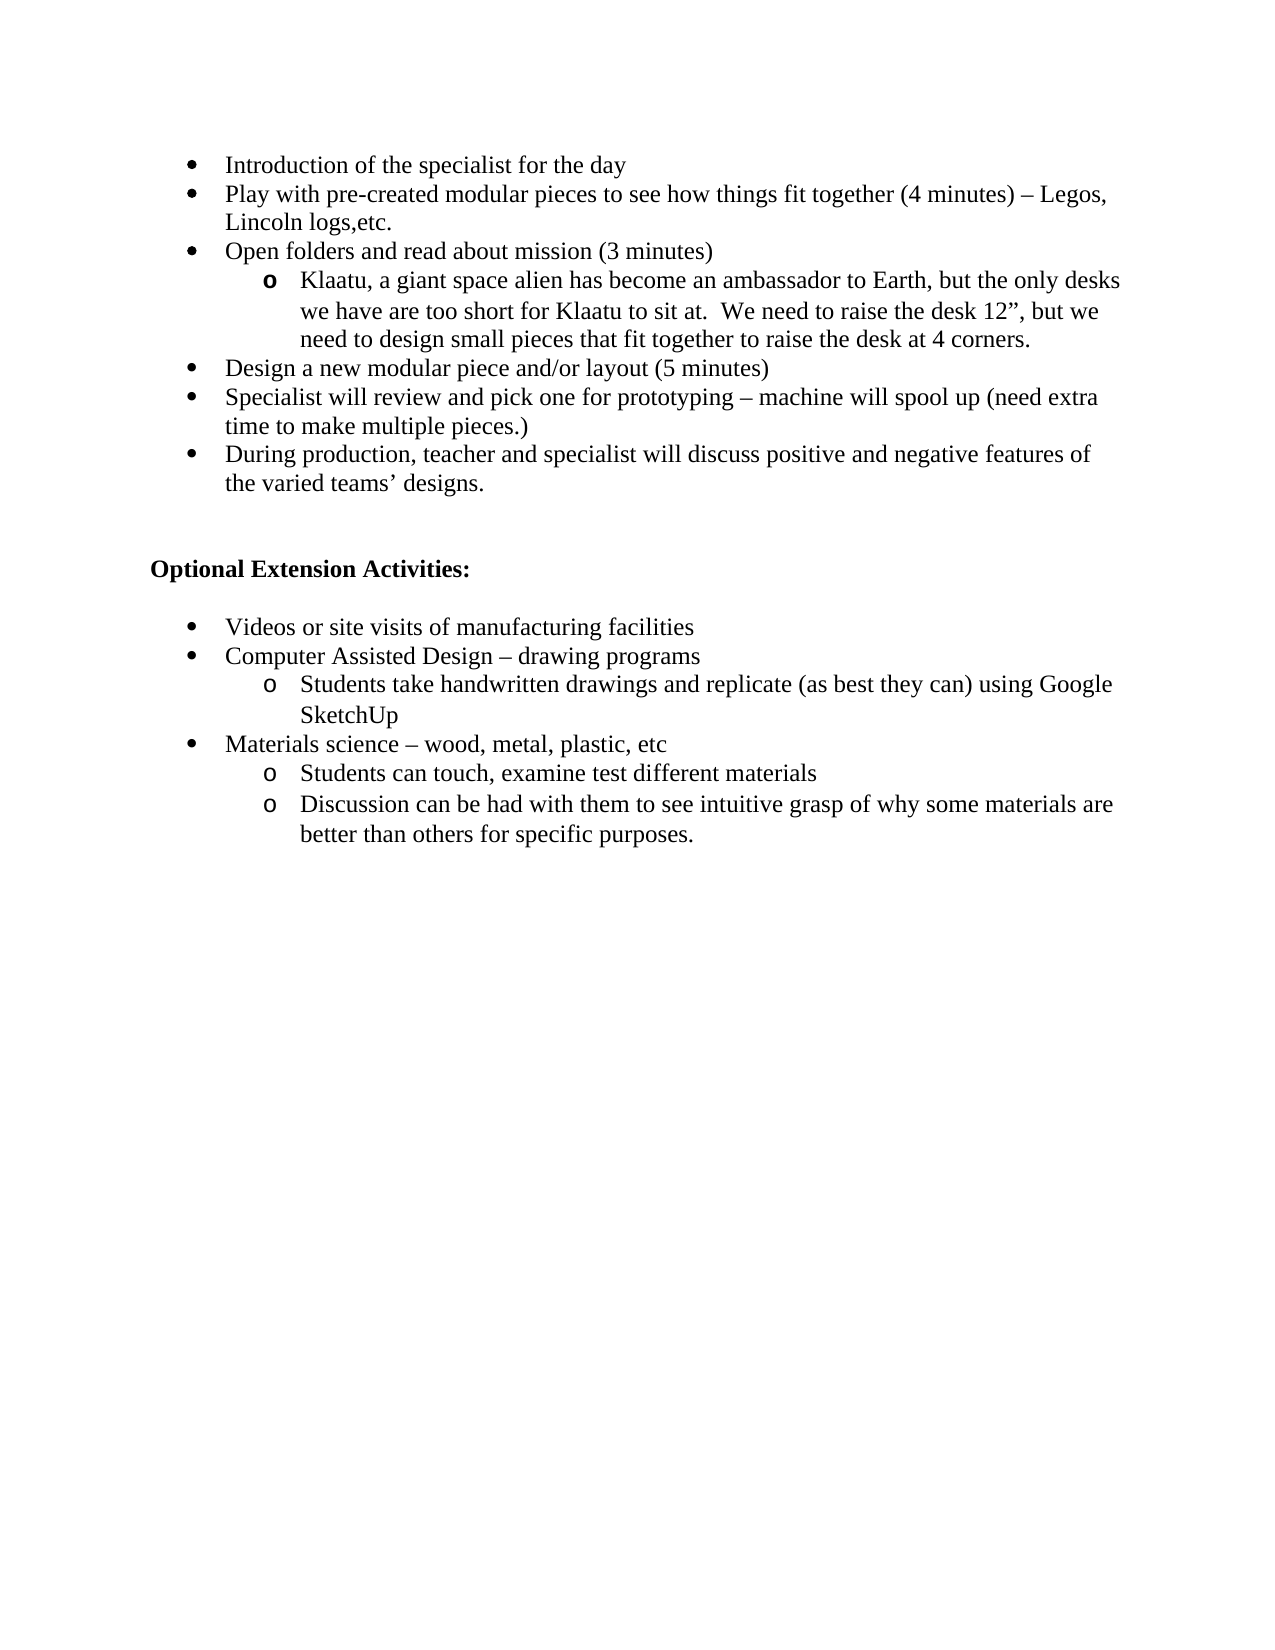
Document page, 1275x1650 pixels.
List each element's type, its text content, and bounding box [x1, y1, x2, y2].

list Computer Assisted Design – drawing programs [187, 641, 1125, 669]
list Design a new modular piece and/or layout (5 minutes) [187, 353, 1125, 382]
list Discussion can be had with them to see intuitive grasp of why some materials are better than others for specific purposes. [262, 789, 1125, 848]
list Klaatu, a giant space alien has become an ambassador to Earth, but the only desks we have are too short for Klaatu to sit at. We need to raise the desk 12”, but we need to design small pieces that fit together to raise the desk at 4 corners. [262, 265, 1125, 353]
text Optional Extension Activities: [150, 554, 1125, 583]
list Materials science – wood, metal, plastic, etc [187, 729, 1125, 758]
list Students can touch, examine test different materials [262, 758, 1125, 789]
list Specialist will review and pick one for prototyping – machine will spool up (need extra time to make multiple pieces.) [187, 382, 1125, 439]
list Videos or site visits of manufacturing facilities [187, 612, 1125, 641]
list During production, teacher and specialist will discuss positive and negative features of the varied teams’ designs. [187, 439, 1125, 497]
list Play with pre-created modular pieces to see how things fit together (4 minutes) – Legos, Lincoln logs,etc. [187, 179, 1125, 236]
list Open folders and read about mission (3 minutes) [187, 236, 1125, 265]
list Students take handwritten drawings and replicate (as best they can) using Google SketchUp [262, 669, 1125, 729]
list Introduction of the specialist for the day [187, 150, 1125, 179]
